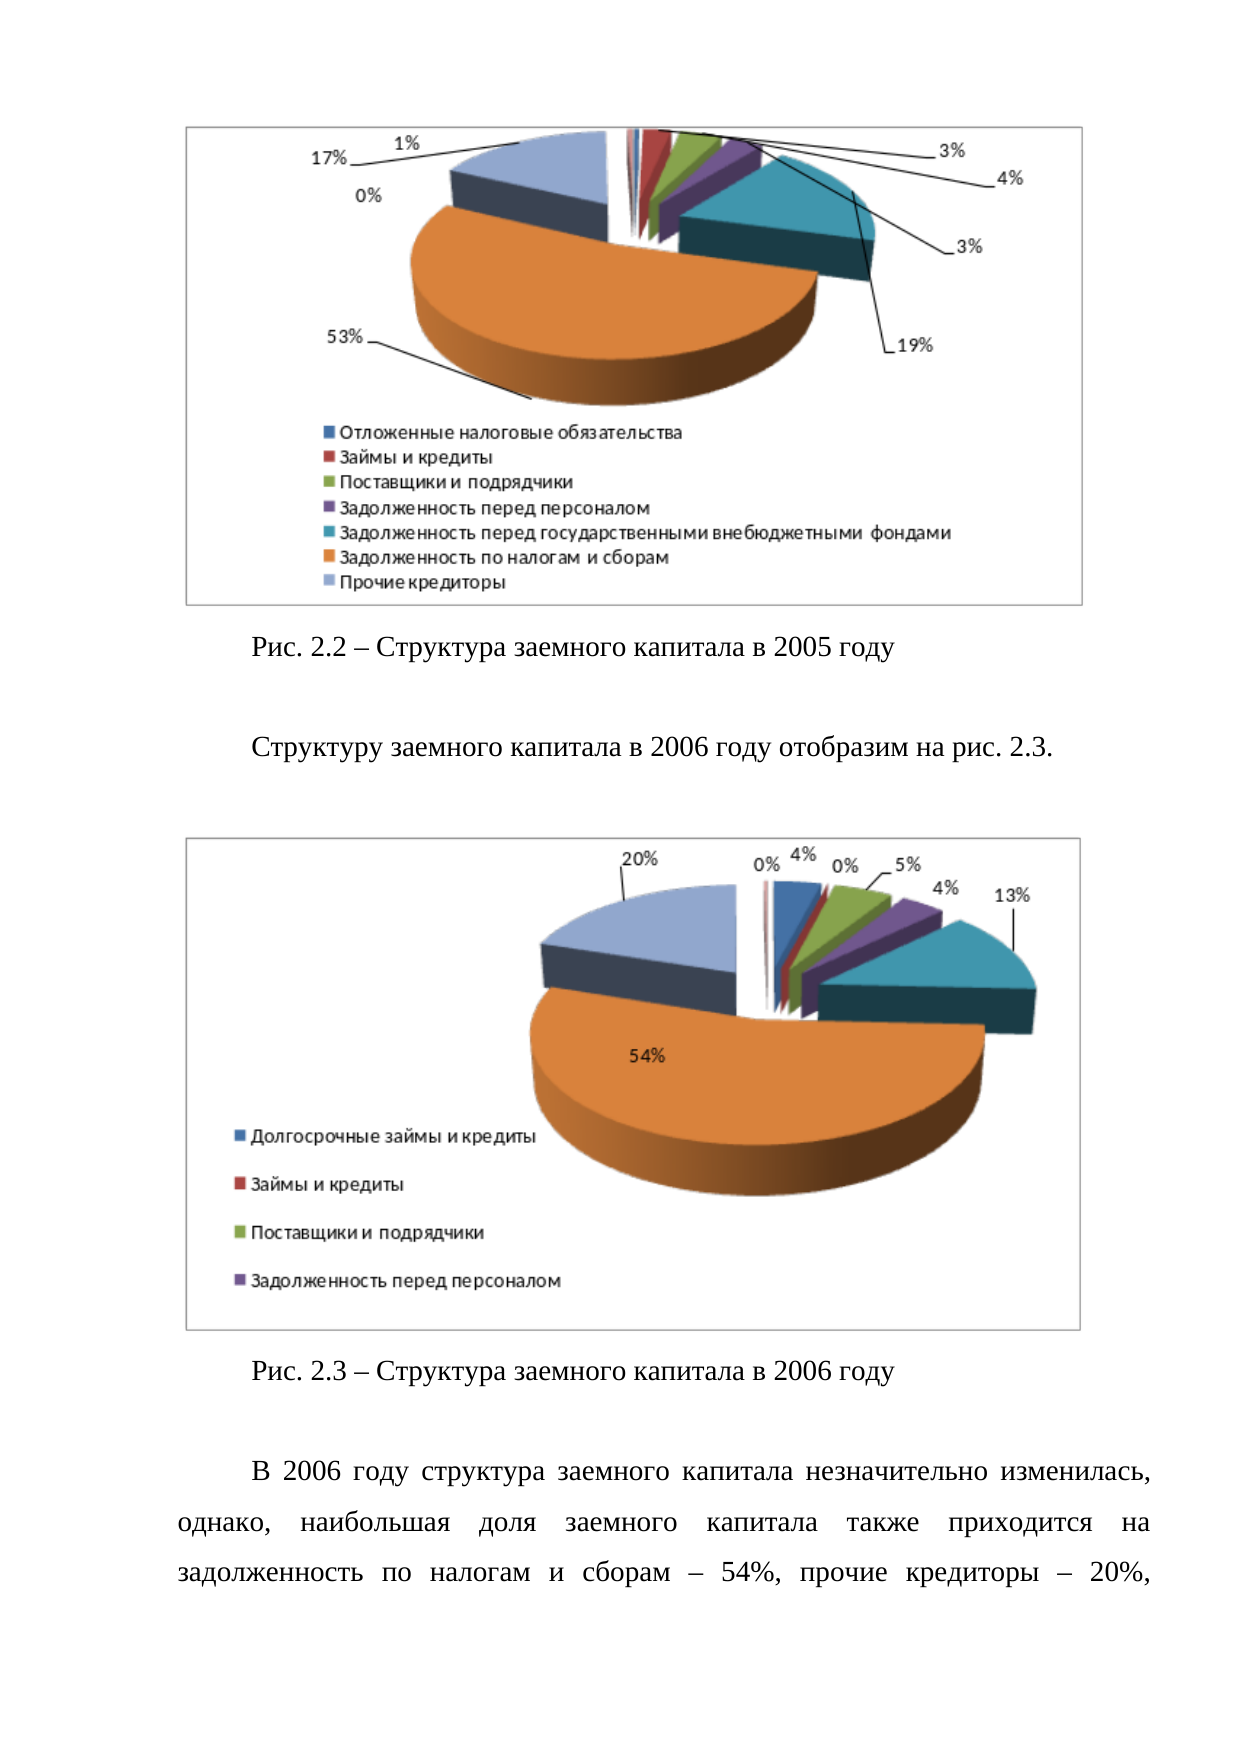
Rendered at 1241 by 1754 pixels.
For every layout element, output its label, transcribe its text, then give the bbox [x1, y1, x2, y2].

text Рис. 2.3 – Структура заемного капитала в 2006 году [177, 1353, 1152, 1386]
text Структуру заемного капитала в 2006 году отобразим на рис. 2.3. [177, 729, 1152, 763]
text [177, 1453, 1152, 1588]
text Рис. 2.2 – Структура заемного капитала в 2005 году [177, 629, 1152, 662]
